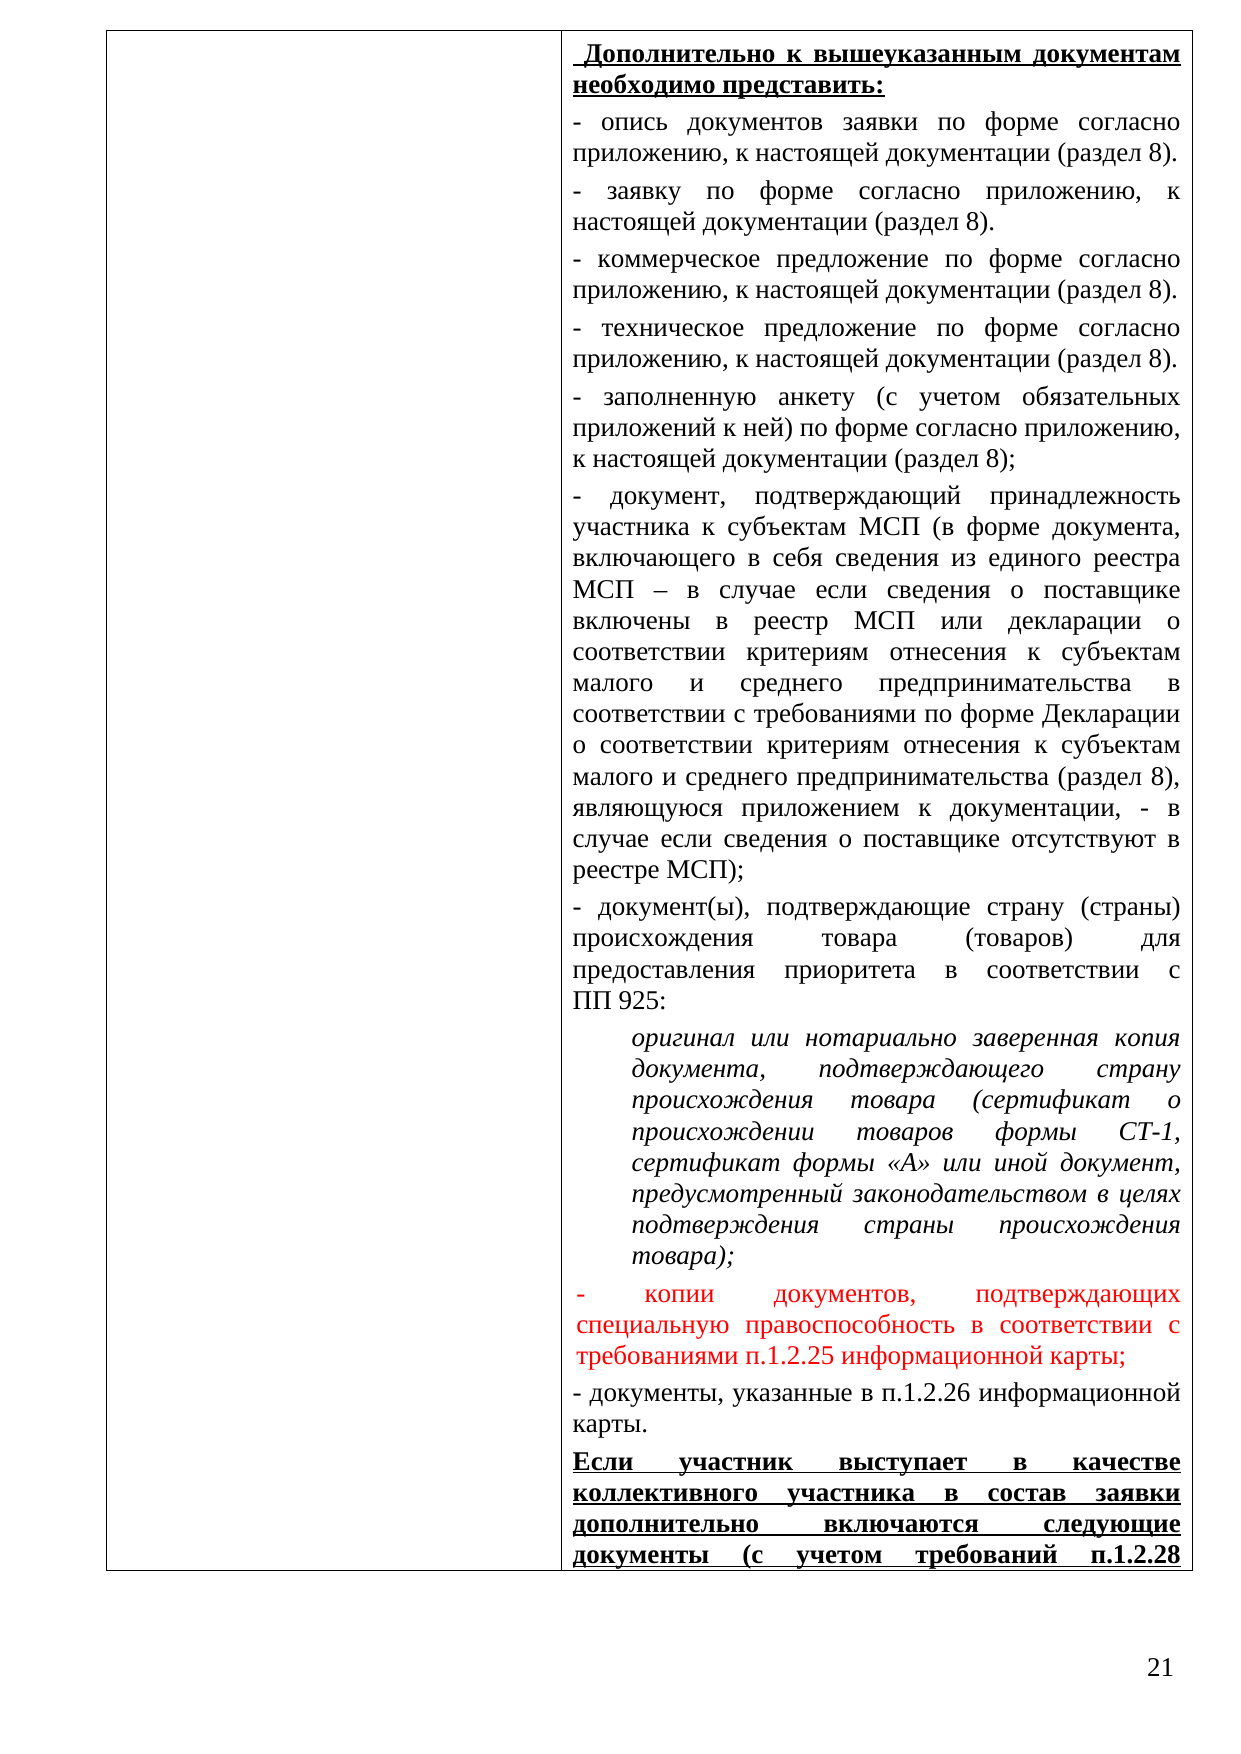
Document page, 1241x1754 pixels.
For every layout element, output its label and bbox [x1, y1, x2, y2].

table_cell [562, 31, 1192, 1569]
table_cell [107, 31, 561, 1569]
